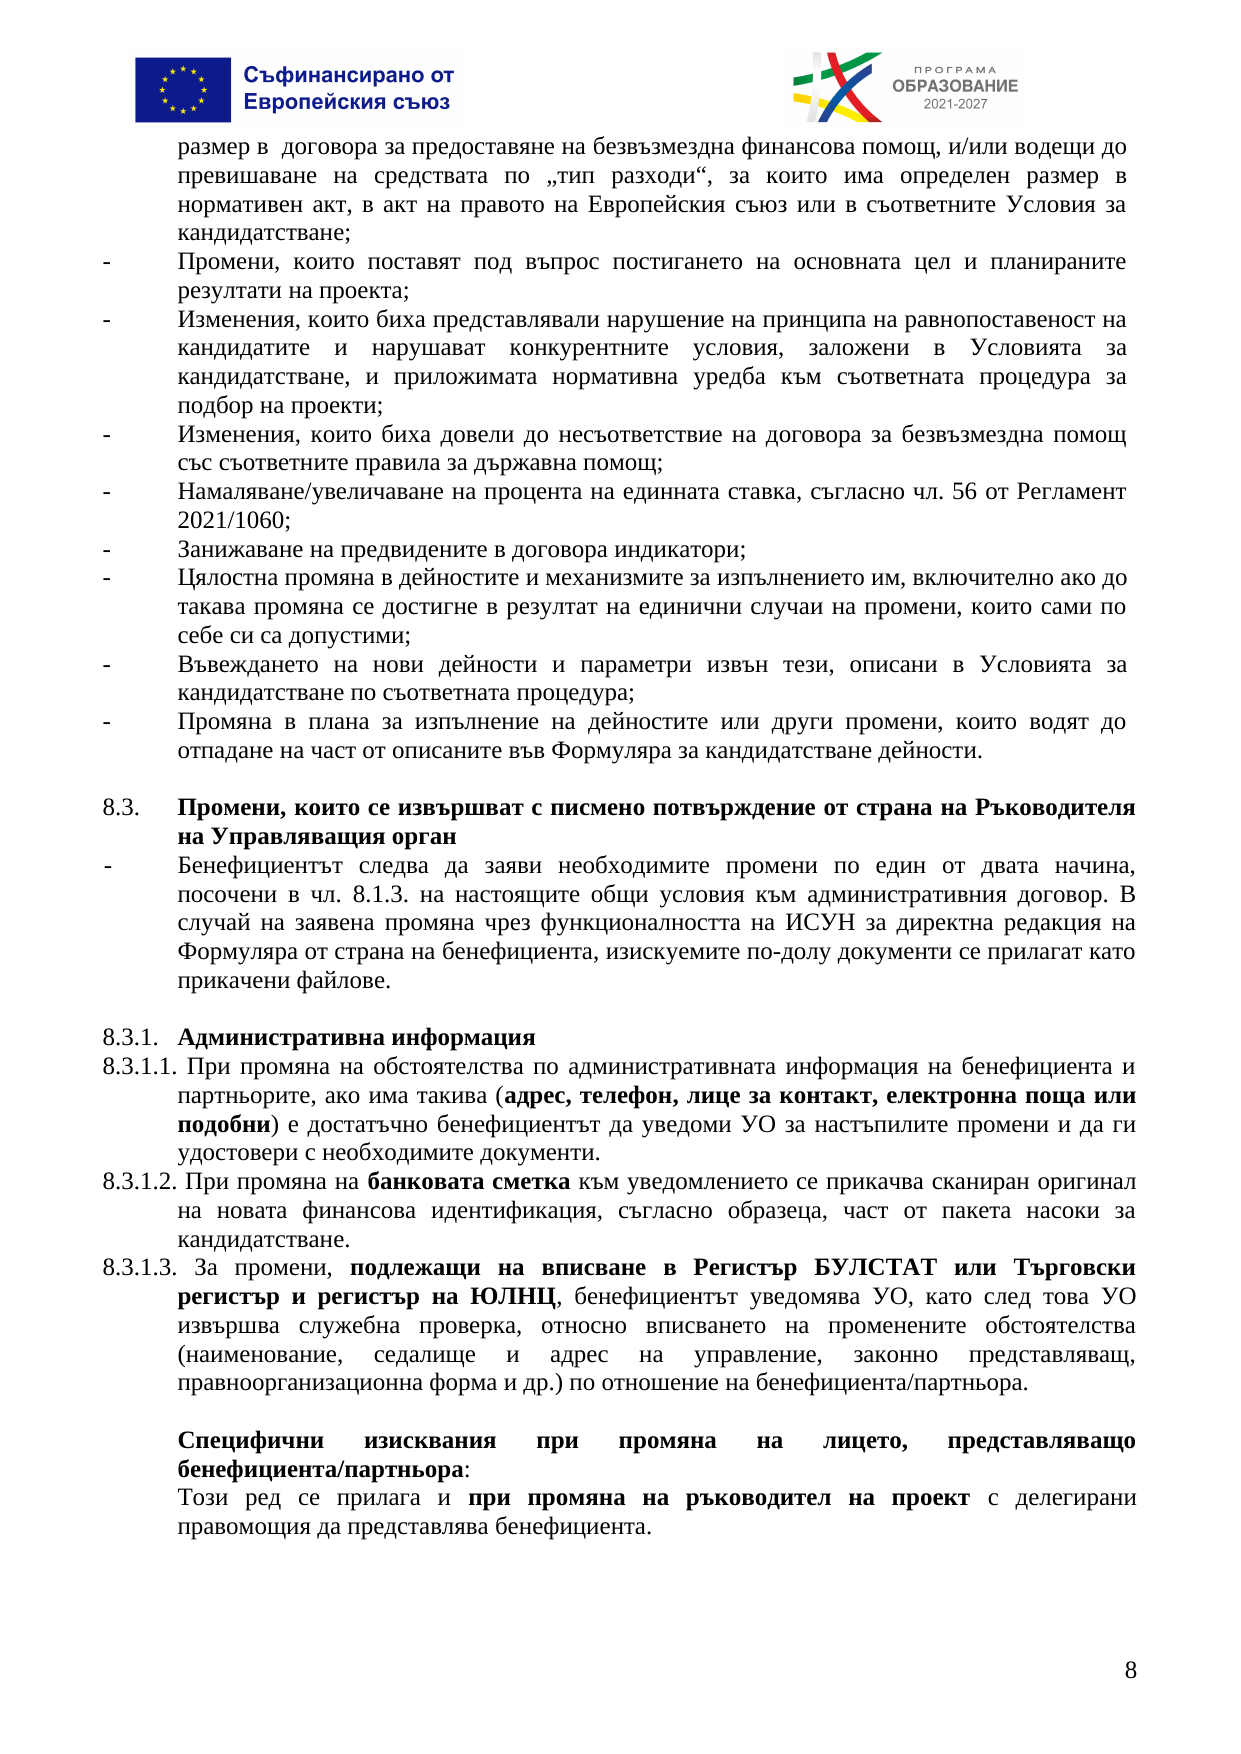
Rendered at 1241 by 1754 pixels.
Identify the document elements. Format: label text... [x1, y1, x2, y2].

text - Въвеждането на нови дейности и параметри извън тези, описани в Условията за кандидатстване по съответната процедура; [102, 649, 1128, 706]
text 8.3.1.1. При промяна на обстоятелства по административната информация на бенефициента и партньорите, ако има такива (адрес, телефон, лице за контакт, електронна поща или подобни) е достатъчно бенефициентът да уведоми УО за настъпилите промени и да ги удостовери с необходимите документи. [102, 1051, 1137, 1166]
text - Занижаване на предвидените в договора индикатори; [102, 534, 1128, 562]
text - Изменения, които биха довели до несъответствие на договора за безвъзмездна помощ със съответните правила за държавна помощ; [102, 419, 1128, 476]
text Специфични изисквания при промяна на лицето, представляващо бенефициента/партньора: [102, 1425, 1137, 1482]
text 8.3.1.2. При промяна на банковата сметка към уведомлението се прикачва сканиран оригинал на новата финансова идентификация, съгласно образеца, част от пакета насоки за кандидатстване. [102, 1166, 1137, 1252]
text 8.3. Промени, които се извършват с писмено потвърждение от страна на Ръководителя на Управляващия орган [102, 792, 1137, 850]
picture [126, 48, 462, 131]
list Бенефициентът следва да заяви необходимите промени по един от двата начина, посочени в чл. 8.1.3. на настоящите общи условия към административния договор. В случай на заявена промяна чрез функционалността на ИСУН за директна редакция на Формуляра от страна на бенефициента, изискуемите по-долу документи се прилагат като прикачени файлове. [103, 850, 1137, 994]
text 8.3.1. Административна информация [102, 1022, 1137, 1051]
picture [783, 44, 1024, 129]
text - Цялостна промяна в дейностите и механизмите за изпълнението им, включително ако до такава промяна се достигне в резултат на единични случаи на промени, които сами по себе си са допустими; [102, 562, 1128, 649]
text - Промяна в плана за изпълнение на дейностите или други промени, които водят до отпадане на част от описаните във Формуляра за кандидатстване дейности. [102, 706, 1128, 764]
text - Изменения, които биха представлявали нарушение на принципа на равнопоставеност на кандидатите и нарушават конкурентните условия, заложени в Условията за кандидатстване, и приложимата нормативна уредба към съответната процедура за подбор на проекти; [102, 304, 1128, 419]
text Този ред се прилага и при промяна на ръководител на проект с делегирани правомощия да представлява бенефициента. [102, 1482, 1137, 1540]
text - Промени, които поставят под въпрос постигането на основната цел и планираните резултати на проекта; [102, 246, 1128, 304]
text 8.3.1.3. За промени, подлежащи на вписване в Регистър БУЛСТАТ или Търговски регистър и регистър на ЮЛНЦ, бенефициентът уведомява УО, като след това УО извършва служебна проверка, относно вписването на променените обстоятелства (наименование, седалище и адрес на управление, законно представляващ, правноорганизационна форма и др.) по отношение на бенефициента/партньора. [102, 1252, 1137, 1396]
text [102, 131, 1128, 246]
text - Намаляване/увеличаване на процента на единната ставка, съгласно чл. 56 от Регламент 2021/1060; [102, 476, 1128, 534]
